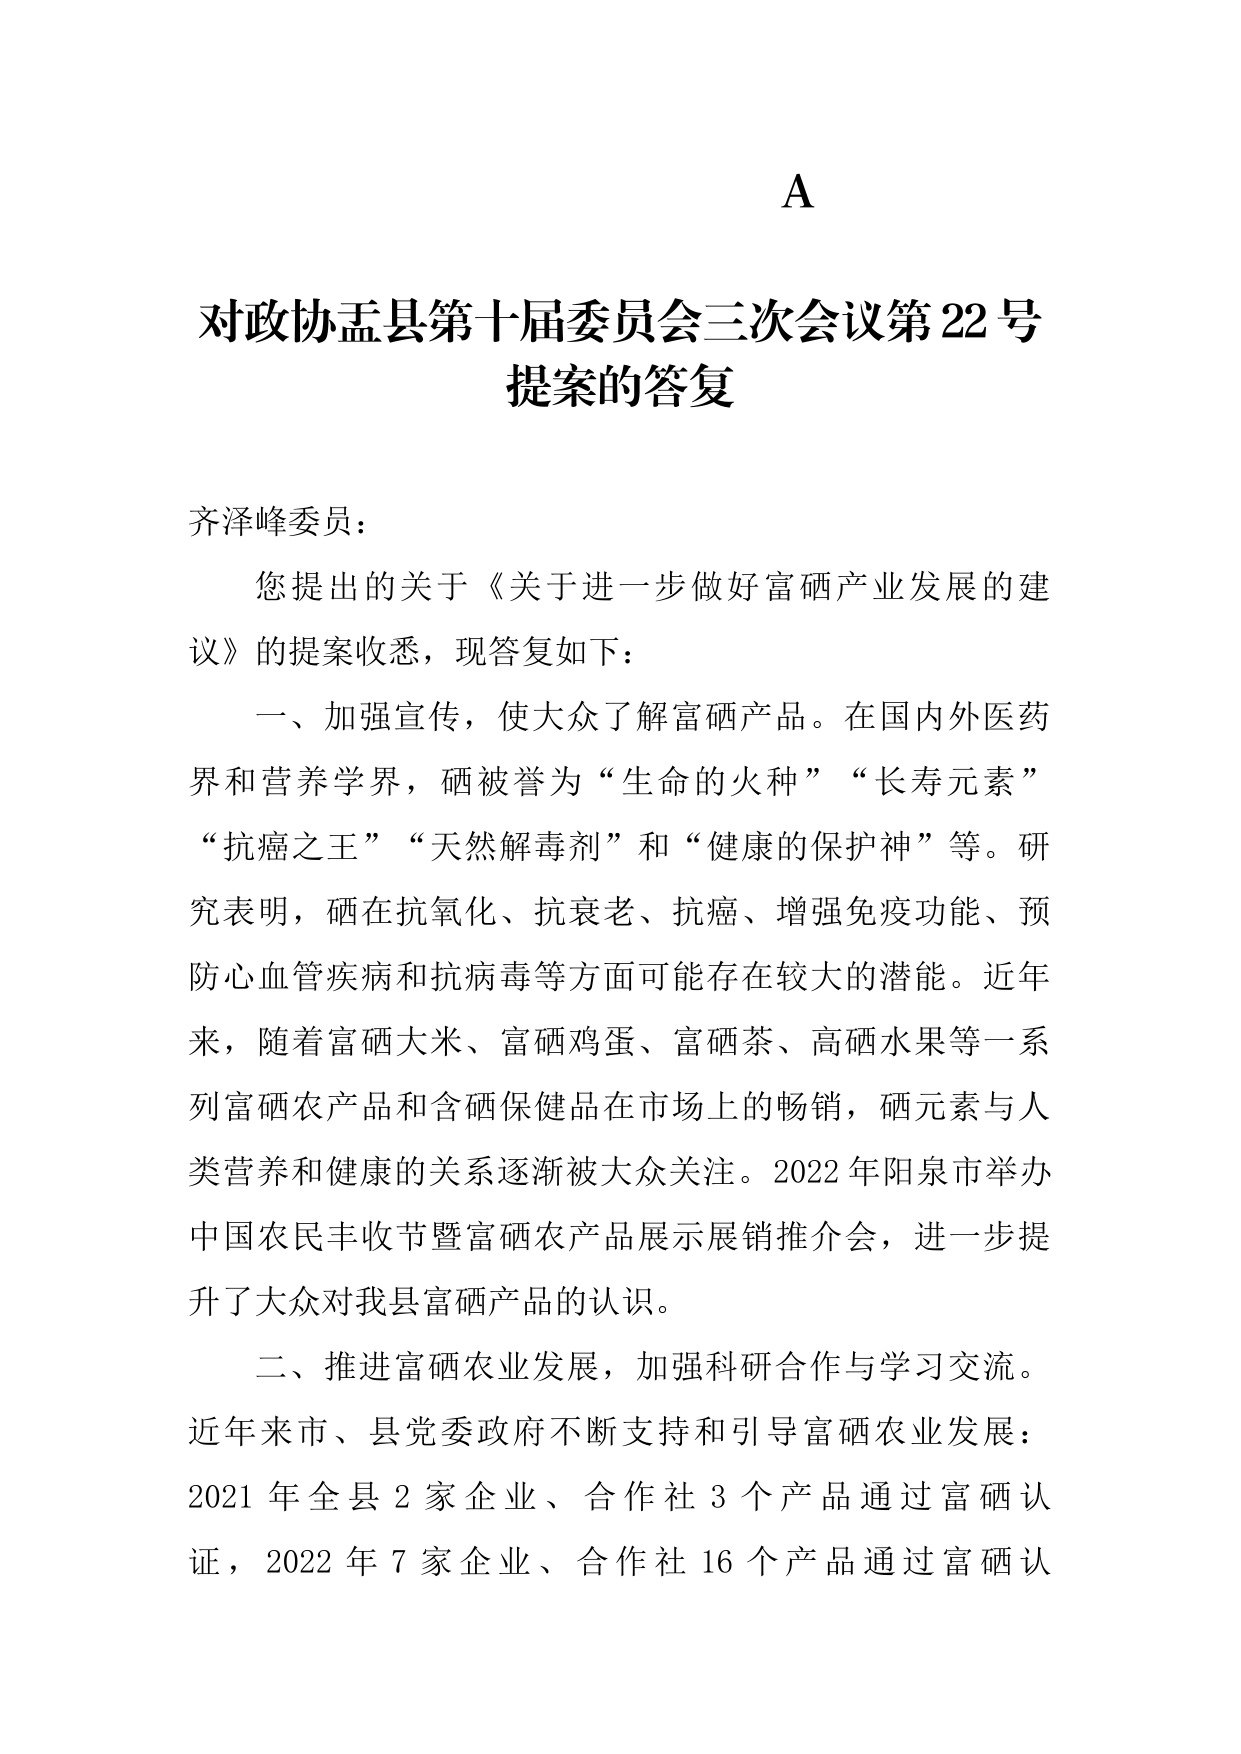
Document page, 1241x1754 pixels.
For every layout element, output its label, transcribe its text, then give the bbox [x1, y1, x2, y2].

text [187, 1332, 1053, 1592]
text 对政协盂县第十届委员会三次会议第22号提案的答复 [187, 292, 1053, 422]
text A [187, 162, 1053, 227]
text 您提出的关于《关于进一步做好富硒产业发展的建议》的提案收悉，现答复如下： [187, 552, 1053, 682]
text 一、加强宣传，使大众了解富硒产品。在国内外医药界和营养学界，硒被誉为“生命的火种”“长寿元素”“抗癌之王”“天然解毒剂”和“健康的保护神”等。研究表明，硒在抗氧化、抗衰老、抗癌、增强免疫功能、预防心血管疾病和抗病毒等方面可能存在较大的潜能。近年来，随着富硒大米、富硒鸡蛋、富硒茶、高硒水果等一系列富硒农产品和含硒保健品在市场上的畅销，硒元素与人类营养和健康的关系逐渐被大众关注。2022年阳泉市举办中国农民丰收节暨富硒农产品展示展销推介会，进一步提升了大众对我县富硒产品的认识。 [187, 682, 1053, 1332]
text 齐泽峰委员： [187, 487, 1053, 552]
